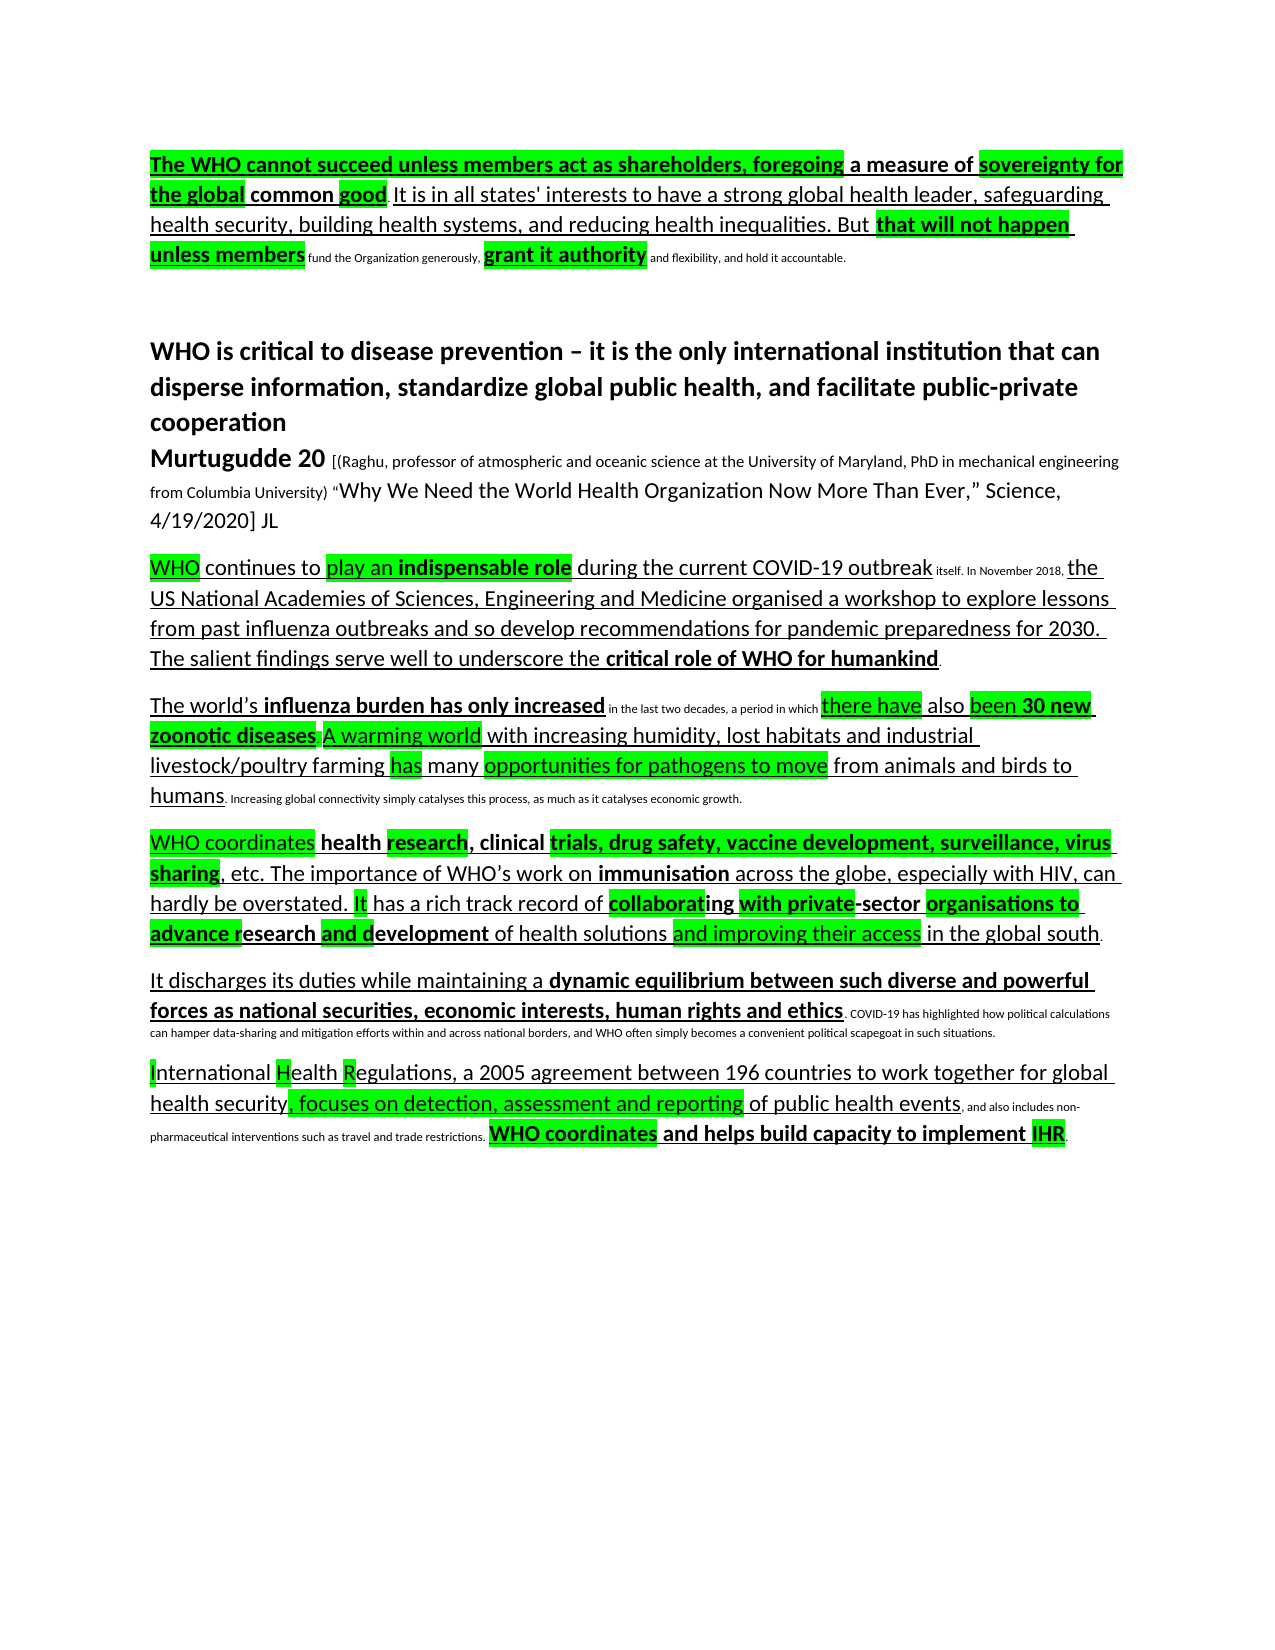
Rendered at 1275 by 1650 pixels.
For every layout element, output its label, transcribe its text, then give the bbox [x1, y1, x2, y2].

text WHO coordinates health research, clinical trials, drug safety, vaccine development, surveillance, virus sharing, etc. The importance of WHO’s work on immunisation across the globe, especially with HIV, can hardly be overstated. It has a rich track record of collaborating with private-sector organisations to advance research and development of health solutions and improving their access in the global south. [150, 828, 1125, 947]
text Murtugudde 20 [(Raghu, professor of atmospheric and oceanic science at the University of Maryland, PhD in mechanical engineering from Columbia University) “Why We Need the World Health Organization Now More Than Ever,” Science, 4/19/2020] JL [150, 441, 1125, 535]
text The world’s influenza burden has only increased in the last two decades, a period in which there have also been 30 new zoonotic diseases. A warming world with increasing humidity, lost habitats and industrial livestock/poultry farming has many opportunities for pathogens to move from animals and birds to humans. Increasing global connectivity simply catalyses this process, as much as it catalyses economic growth. [150, 691, 1125, 810]
text The WHO cannot succeed unless members act as shareholders, foregoing a measure of sovereignty for the global common good. It is in all states' interests to have a strong global health leader, safeguarding health security, building health systems, and reducing health inequalities. But that will not happen unless members fund the Organization generously, grant it authority and flexibility, and hold it accountable. [150, 150, 1125, 269]
text It discharges its duties while maintaining a dynamic equilibrium between such diverse and powerful forces as national securities, economic interests, human rights and ethics. COVID-19 has highlighted how political calculations can hamper data-sharing and mitigation efforts within and across national borders, and WHO often simply becomes a convenient political scapegoat in such situations. [150, 966, 1125, 1041]
text WHO continues to play an indispensable role during the current COVID-19 outbreak itself. In November 2018, the US National Academies of Sciences, Engineering and Medicine organised a workshop to explore lessons from past influenza outbreaks and so develop recommendations for pandemic preparedness for 2030. The salient findings serve well to underscore the critical role of WHO for humankind. [150, 553, 1125, 672]
subtitle WHO is critical to disease prevention – it is the only international institution that can disperse information, standardize global public health, and facilitate public-private cooperation [150, 334, 1125, 439]
text International Health Regulations, a 2005 agreement between 196 countries to work together for global health security, focuses on detection, assessment and reporting of public health events, and also includes non-pharmaceutical interventions such as travel and trade restrictions. WHO coordinates and helps build capacity to implement IHR. [150, 1058, 1125, 1147]
